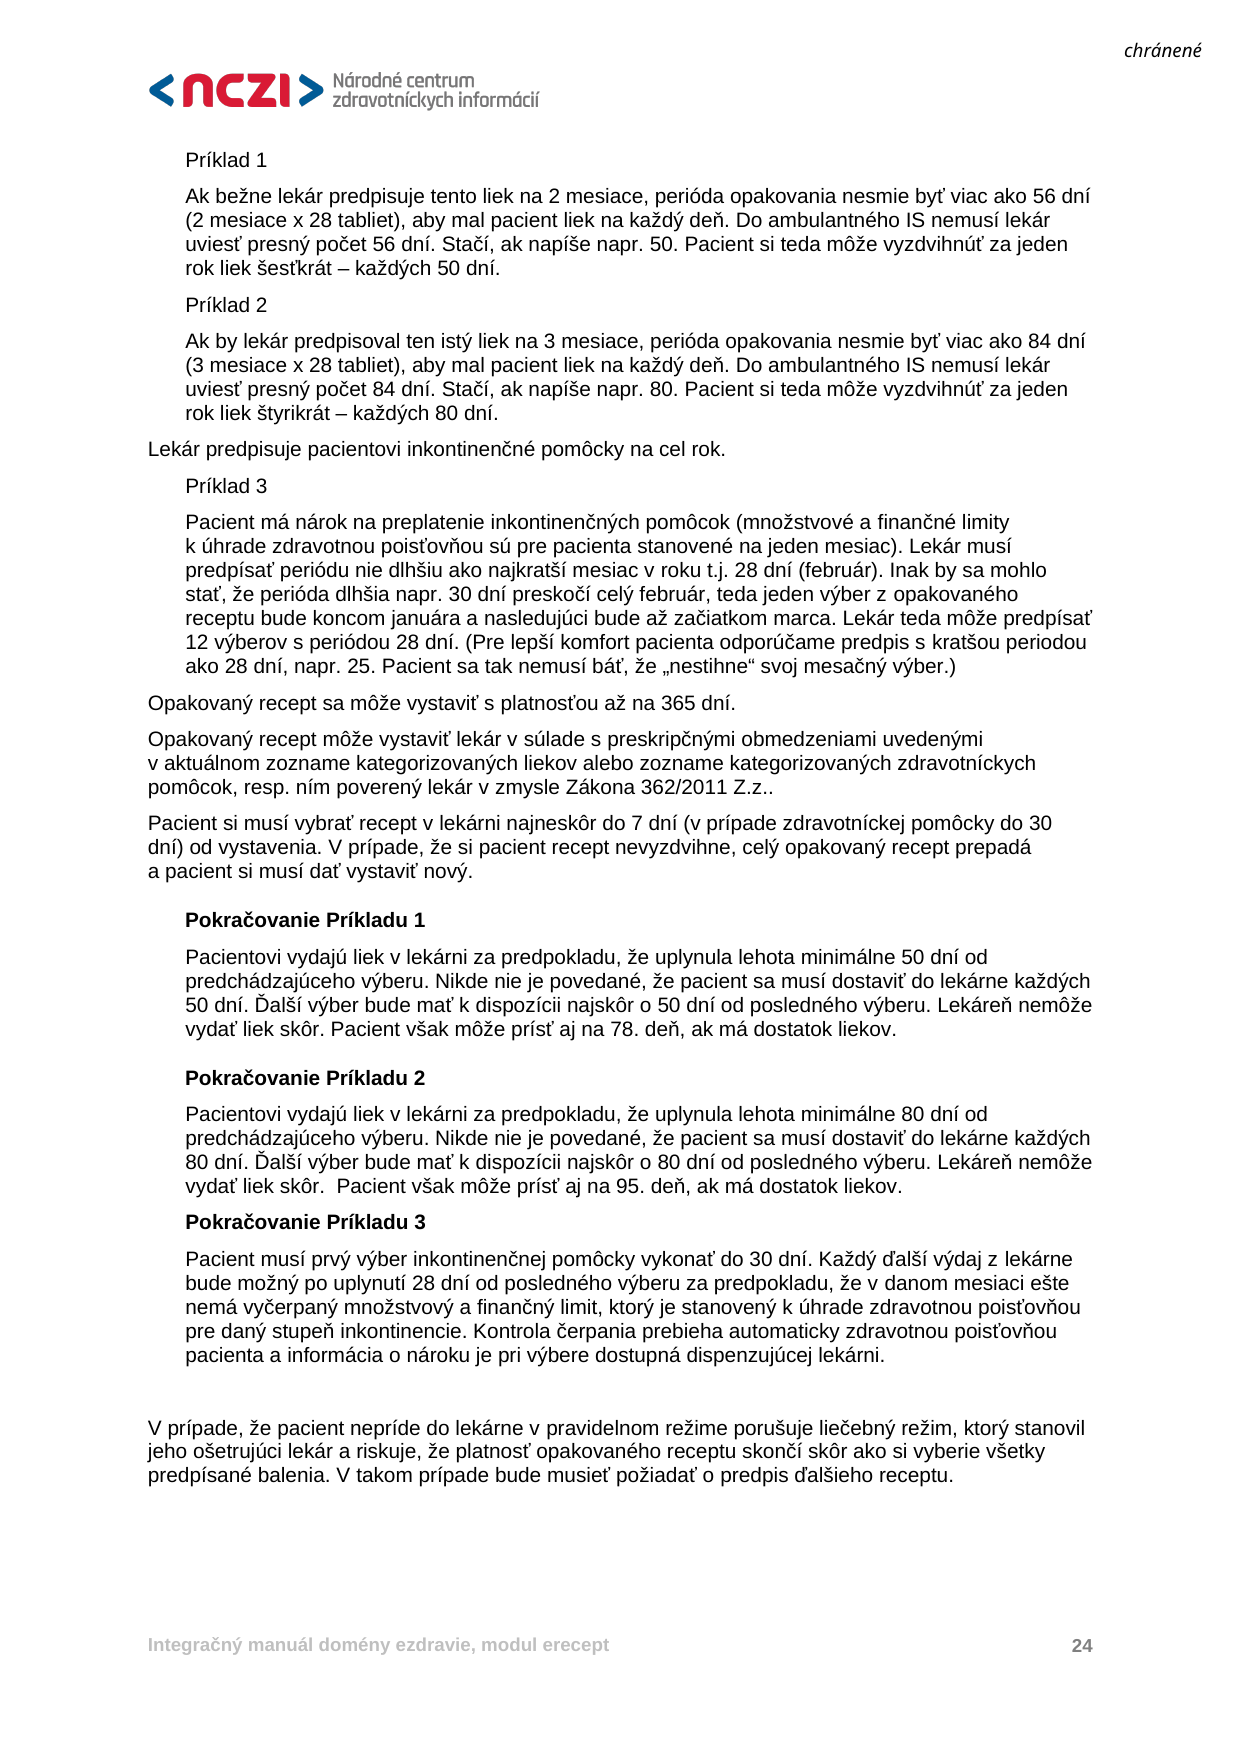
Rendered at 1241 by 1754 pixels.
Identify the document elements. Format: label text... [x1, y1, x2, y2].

text Pacient si musí vybrať recept v lekárni najneskôr do 7 dní (v prípade zdravotníckej pomôcky do 30 dní) od vystavenia. V prípade, že si pacient recept nevyzdvihne, celý opakovaný recept prepadá a pacient si musí dať vystaviť nový. [148, 811, 1093, 883]
text Lekár predpisuje pacientovi inkontinenčné pomôcky na cel rok. [148, 437, 1093, 461]
text Pokračovanie Príkladu 3 [185, 1210, 1093, 1234]
picture [137, 58, 552, 124]
text Príklad 3 [185, 474, 1093, 498]
text Ak bežne lekár predpisuje tento liek na 2 mesiace, perióda opakovania nesmie byť viac ako 56 dní (2 mesiace x 28 tabliet), aby mal pacient liek na každý deň. Do ambulantného IS nemusí lekár uviesť presný počet 56 dní. Stačí, ak napíše napr. 50. Pacient si teda môže vyzdvihnúť za jeden rok liek šesťkrát – každých 50 dní. [185, 184, 1093, 280]
text Pacient musí prvý výber inkontinenčnej pomôcky vykonať do 30 dní. Každý ďalší výdaj z lekárne bude možný po uplynutí 28 dní od posledného výberu za predpokladu, že v danom mesiaci ešte nemá vyčerpaný množstvový a finančný limit, ktorý je stanovený k úhrade zdravotnou poisťovňou pre daný stupeň inkontinencie. Kontrola čerpania prebieha automaticky zdravotnou poisťovňou pacienta a informácia o nároku je pri výbere dostupná dispenzujúcej lekárni. [185, 1247, 1093, 1366]
text Pokračovanie Príkladu 2 [185, 1065, 1093, 1089]
text Pacient má nárok na preplatenie inkontinenčných pomôcok (množstvové a finančné limity k úhrade zdravotnou poisťovňou sú pre pacienta stanovené na jeden mesiac). Lekár musí predpísať periódu nie dlhšiu ako najkratší mesiac v roku t.j. 28 dní (február). Inak by sa mohlo stať, že perióda dlhšia napr. 30 dní preskočí celý február, teda jeden výber z opakovaného receptu bude koncom januára a nasledujúci bude až začiatkom marca. Lekár teda môže predpísať 12 výberov s periódou 28 dní. (Pre lepší komfort pacienta odporúčame predpis s kratšou periodou ako 28 dní, napr. 25. Pacient sa tak nemusí báť, že „nestihne“ svoj mesačný výber.) [185, 510, 1093, 678]
text Pokračovanie Príkladu 1 [185, 908, 1093, 932]
text Ak by lekár predpisoval ten istý liek na 3 mesiace, perióda opakovania nesmie byť viac ako 84 dní (3 mesiace x 28 tabliet), aby mal pacient liek na každý deň. Do ambulantného IS nemusí lekár uviesť presný počet 84 dní. Stačí, ak napíše napr. 80. Pacient si teda môže vyzdvihnúť za jeden rok liek štyrikrát – každých 80 dní. [185, 329, 1093, 425]
text Opakovaný recept môže vystaviť lekár v súlade s preskripčnými obmedzeniami uvedenými v aktuálnom zozname kategorizovaných liekov alebo zozname kategorizovaných zdravotníckych pomôcok, resp. ním poverený lekár v zmysle Zákona 362/2011 Z.z.. [148, 727, 1093, 799]
text Opakovaný recept sa môže vystaviť s platnosťou až na 365 dní. [148, 690, 1093, 714]
text V prípade, že pacient nepríde do lekárne v pravidelnom režime porušuje liečebný režim, ktorý stanovil jeho ošetrujúci lekár a riskuje, že platnosť opakovaného receptu skončí skôr ako si vyberie všetky predpísané balenia. V takom prípade bude musieť požiadať o predpis ďalšieho receptu. [148, 1415, 1093, 1487]
text Pacientovi vydajú liek v lekárni za predpokladu, že uplynula lehota minimálne 50 dní od predchádzajúceho výberu. Nikde nie je povedané, že pacient sa musí dostaviť do lekárne každých 50 dní. Ďalší výber bude mať k dispozícii najskôr o 50 dní od posledného výberu. Lekáreň nemôže vydať liek skôr. Pacient však môže prísť aj na 78. deň, ak má dostatok liekov. [185, 944, 1093, 1040]
text Pacientovi vydajú liek v lekárni za predpokladu, že uplynula lehota minimálne 80 dní od predchádzajúceho výberu. Nikde nie je povedané, že pacient sa musí dostaviť do lekárne každých 80 dní. Ďalší výber bude mať k dispozícii najskôr o 80 dní od posledného výberu. Lekáreň nemôže vydať liek skôr. Pacient však môže prísť aj na 95. deň, ak má dostatok liekov. [185, 1102, 1093, 1198]
text Príklad 1 [185, 148, 1093, 172]
text Príklad 2 [185, 292, 1093, 316]
